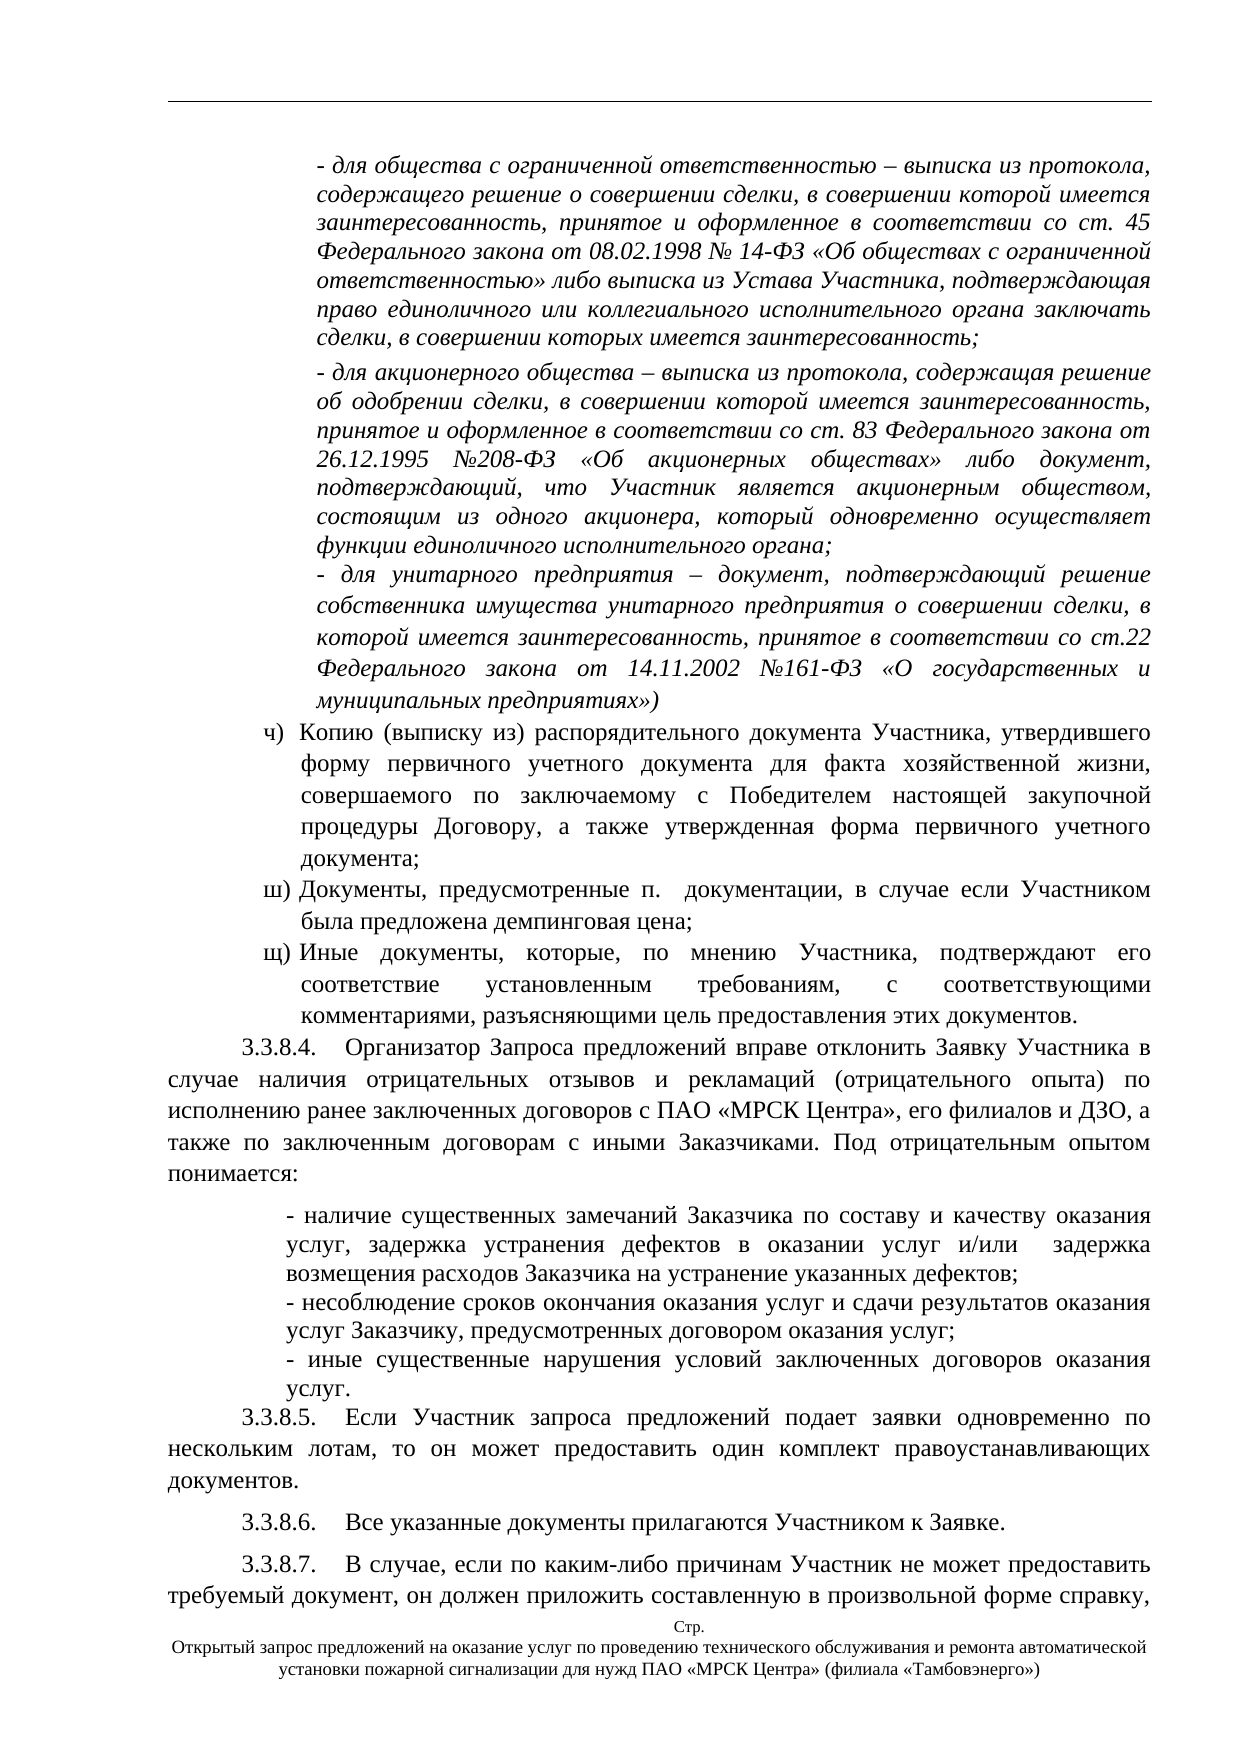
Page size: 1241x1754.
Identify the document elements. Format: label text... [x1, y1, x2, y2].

list - несоблюдение сроков окончания оказания услуг и сдачи результатов оказания услуг Заказчику, предусмотренных договором оказания услуг; [286, 1287, 1152, 1344]
list Если Участник запроса предложений подает заявки одновременно по нескольким лотам, то он может предоставить один комплект правоустанавливающих документов. [168, 1402, 1152, 1493]
list - для акционерного общества – выписка из протокола, содержащая решение об одобрении сделки, в совершении которой имеется заинтересованность, принятое и оформленное в соответствии со ст. 83 Федерального закона от 26.12.1995 №208-ФЗ «Об акционерных обществах» либо документ, подтверждающий, что Участник является акционерным обществом, состоящим из одного акционера, который одновременно осуществляет функции единоличного исполнительного органа; [316, 357, 1152, 559]
list - иные существенные нарушения условий заключенных договоров оказания услуг. [286, 1344, 1152, 1402]
list Все указанные документы прилагаются Участником к Заявке. [168, 1507, 1152, 1536]
list Организатор Запроса предложений вправе отклонить Заявку Участника в случае наличия отрицательных отзывов и рекламаций (отрицательного опыта) по исполнению ранее заключенных договоров с ПАО «МРСК Центра», его филиалов и ДЗО, а также по заключенным договорам с иными Заказчиками. Под отрицательным опытом понимается: [168, 1032, 1152, 1187]
list Документы, предусмотренные п. 3.11.2 документации, в случае если Участником была предложена демпинговая цена; [263, 874, 1152, 935]
list Копию (выписку из) распорядительного документа Участника, утвердившего форму первичного учетного документа для факта хозяйственной жизни, совершаемого по заключаемому с Победителем настоящей закупочной процедуры Договору, а также утвержденная форма первичного учетного документа; [263, 717, 1152, 872]
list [168, 1549, 1152, 1609]
list Иные документы, которые, по мнению Участника, подтверждают его соответствие установленным требованиям, с соответствующими комментариями, разъясняющими цель предоставления этих документов. [263, 937, 1152, 1029]
list - для унитарного предприятия – документ, подтверждающий решение собственника имущества унитарного предприятия о совершении сделки, в которой имеется заинтересованность, принятое в соответствии со ст.22 Федерального закона от 14.11.2002 №161-ФЗ «О государственных и муниципальных предприятиях») [316, 559, 1152, 714]
list - для общества с ограниченной ответственностью – выписка из протокола, содержащего решение о совершении сделки, в совершении которой имеется заинтересованность, принятое и оформленное в соответствии со ст. 45 Федерального закона от 08.02.1998 № 14-ФЗ «Об обществах с ограниченной ответственностью» либо выписка из Устава Участника, подтверждающая право единоличного или коллегиального исполнительного органа заключать сделки, в совершении которых имеется заинтересованность; [316, 150, 1152, 351]
list - наличие существенных замечаний Заказчика по составу и качеству оказания услуг, задержка устранения дефектов в оказании услуг и/или задержка возмещения расходов Заказчика на устранение указанных дефектов; [286, 1200, 1152, 1287]
